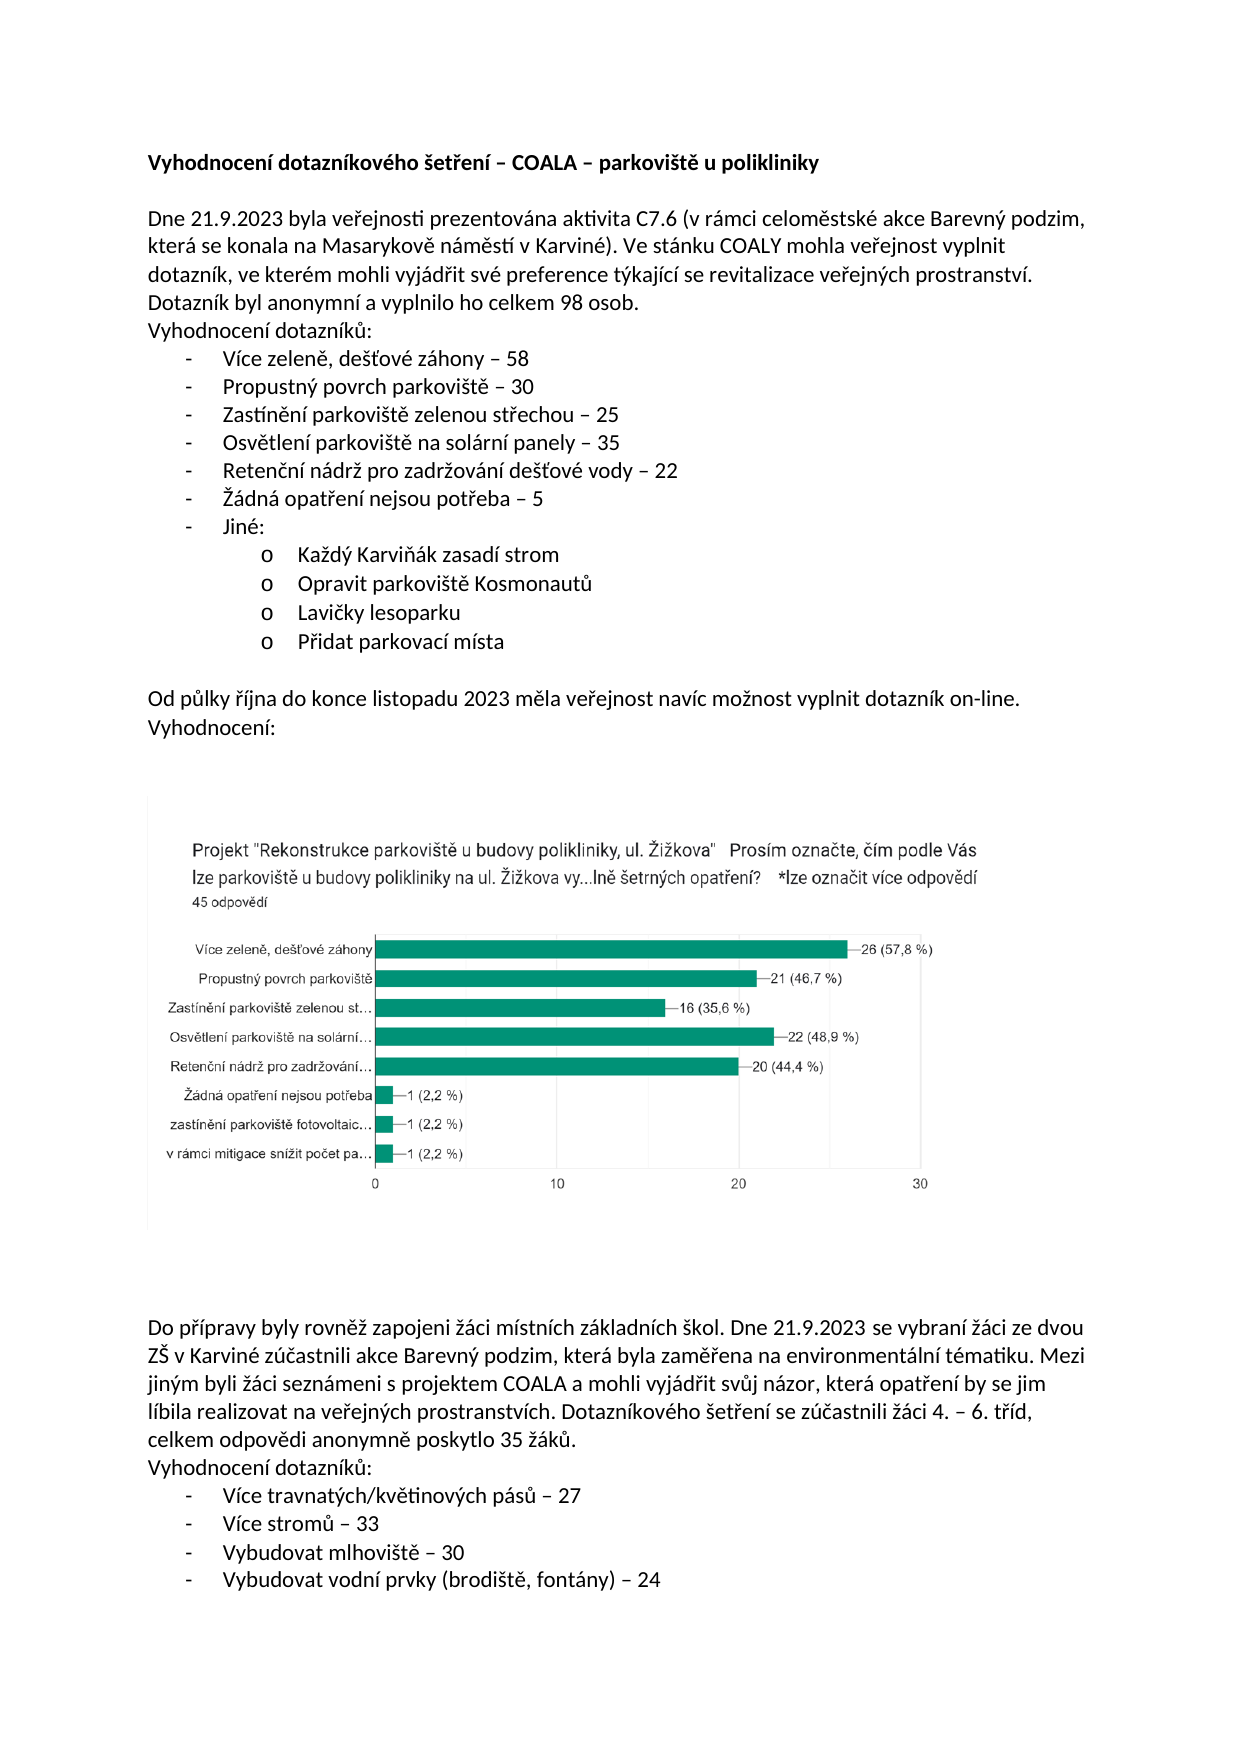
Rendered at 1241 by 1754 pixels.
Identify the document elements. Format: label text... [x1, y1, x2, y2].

text Vyhodnocení dotazníkového šetření – COALA – parkoviště u polikliniky [148, 148, 1093, 176]
list Více travnatých/květinových pásů – 27 [185, 1482, 1093, 1509]
text Dne 21.9.2023 byla veřejnosti prezentována aktivita C7.6 (v rámci celoměstské akce Barevný podzim, která se konala na Masarykově náměstí v Karviné). Ve stánku COALY mohla veřejnost vyplnit dotazník, ve kterém mohli vyjádřit své preference týkající se revitalizace veřejných prostranství. Dotazník byl anonymní a vyplnilo ho celkem 98 osob. [148, 204, 1093, 316]
list Žádná opatření nejsou potřeba – 5 [185, 484, 1093, 512]
list Lavičky lesoparku [260, 598, 1093, 627]
picture [147, 796, 1032, 1230]
text Vyhodnocení dotazníků: [148, 316, 1093, 344]
list Zastínění parkoviště zelenou střechou – 25 [185, 400, 1093, 428]
list Více stromů – 33 [185, 1509, 1093, 1538]
list Přidat parkovací místa [260, 627, 1093, 657]
list Více zeleně, dešťové záhony – 58 [185, 344, 1093, 372]
list Vybudovat vodní prvky (brodiště, fontány) – 24 [185, 1566, 1093, 1594]
list Opravit parkoviště Kosmonautů [260, 569, 1093, 598]
text Do přípravy byly rovněž zapojeni žáci místních základních škol. Dne 21.9.2023 se vybraní žáci ze dvou ZŠ v Karviné zúčastnili akce Barevný podzim, která byla zaměřena na environmentální tématiku. Mezi jiným byli žáci seznámeni s projektem COALA a mohli vyjádřit svůj názor, která opatření by se jim líbila realizovat na veřejných prostranstvích. Dotazníkového šetření se zúčastnili žáci 4. – 6. tříd, celkem odpovědi anonymně poskytlo 35 žáků. [148, 1313, 1093, 1453]
list Vybudovat mlhoviště – 30 [185, 1538, 1093, 1566]
text Od půlky října do konce listopadu 2023 měla veřejnost navíc možnost vyplnit dotazník on-line. Vyhodnocení: [148, 684, 1093, 741]
list Propustný povrch parkoviště – 30 [185, 372, 1093, 400]
list Jiné: [185, 512, 1093, 540]
list Osvětlení parkoviště na solární panely – 35 [185, 428, 1093, 456]
list Každý Karviňák zasadí strom [260, 540, 1093, 569]
text Vyhodnocení dotazníků: [148, 1453, 1093, 1482]
list Retenční nádrž pro zadržování dešťové vody – 22 [185, 456, 1093, 484]
